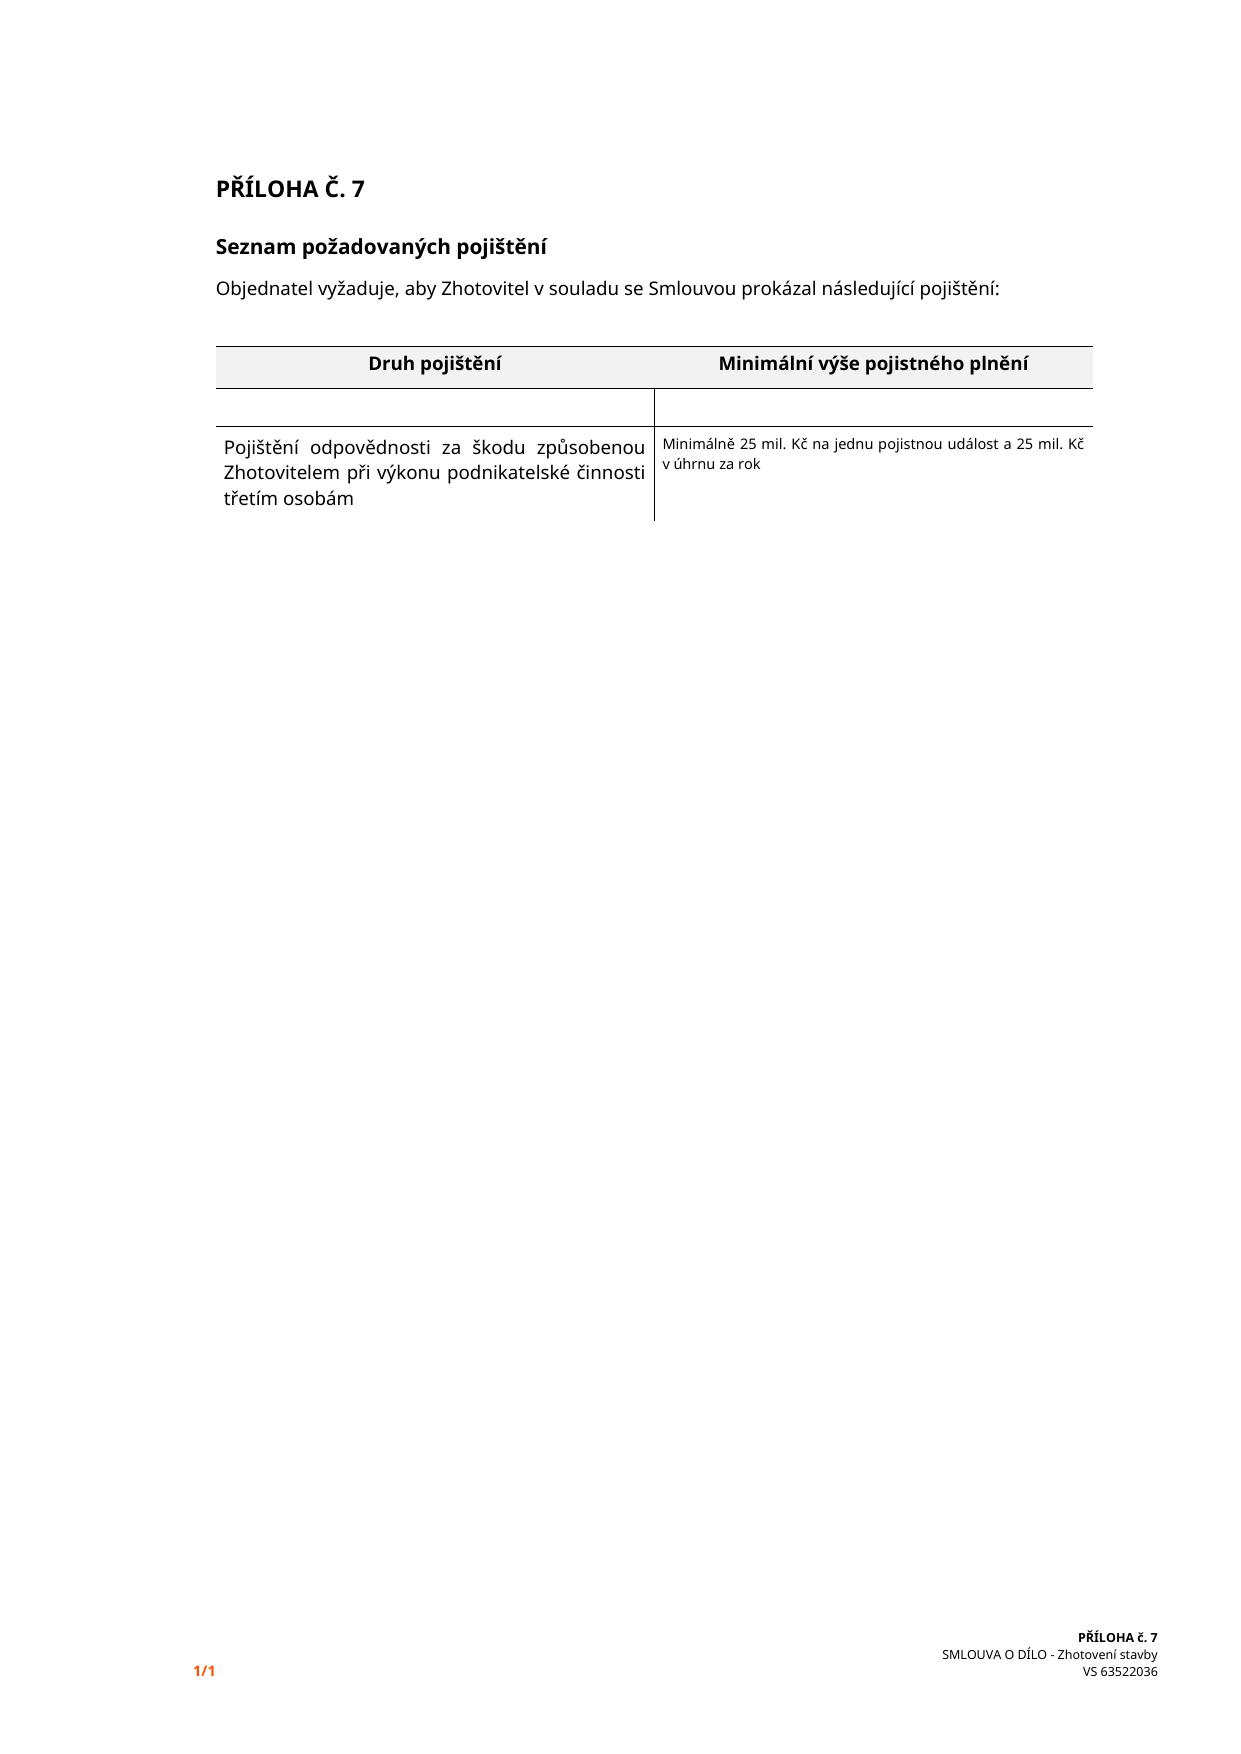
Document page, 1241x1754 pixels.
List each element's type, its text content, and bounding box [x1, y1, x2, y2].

text Objednatel vyžaduje, aby Zhotovitel v souladu se Smlouvou prokázal následující pojištění: [216, 276, 1093, 301]
table_cell Minimálně 25 mil. Kč na jednu pojistnou událost a 25 mil. Kč v úhrnu za rok [655, 427, 1093, 521]
table_cell [216, 389, 654, 426]
table_header Druh pojištění [216, 347, 654, 388]
text Seznam požadovaných pojištění [216, 232, 1093, 260]
table_cell [655, 389, 1093, 426]
text Příloha č. 7 [216, 172, 1093, 204]
table_cell Pojištění odpovědnosti za škodu způsobenou Zhotovitelem při výkonu podnikatelské činnosti třetím osobám [216, 427, 654, 521]
table_header Minimální výše pojistného plnění [654, 347, 1093, 388]
